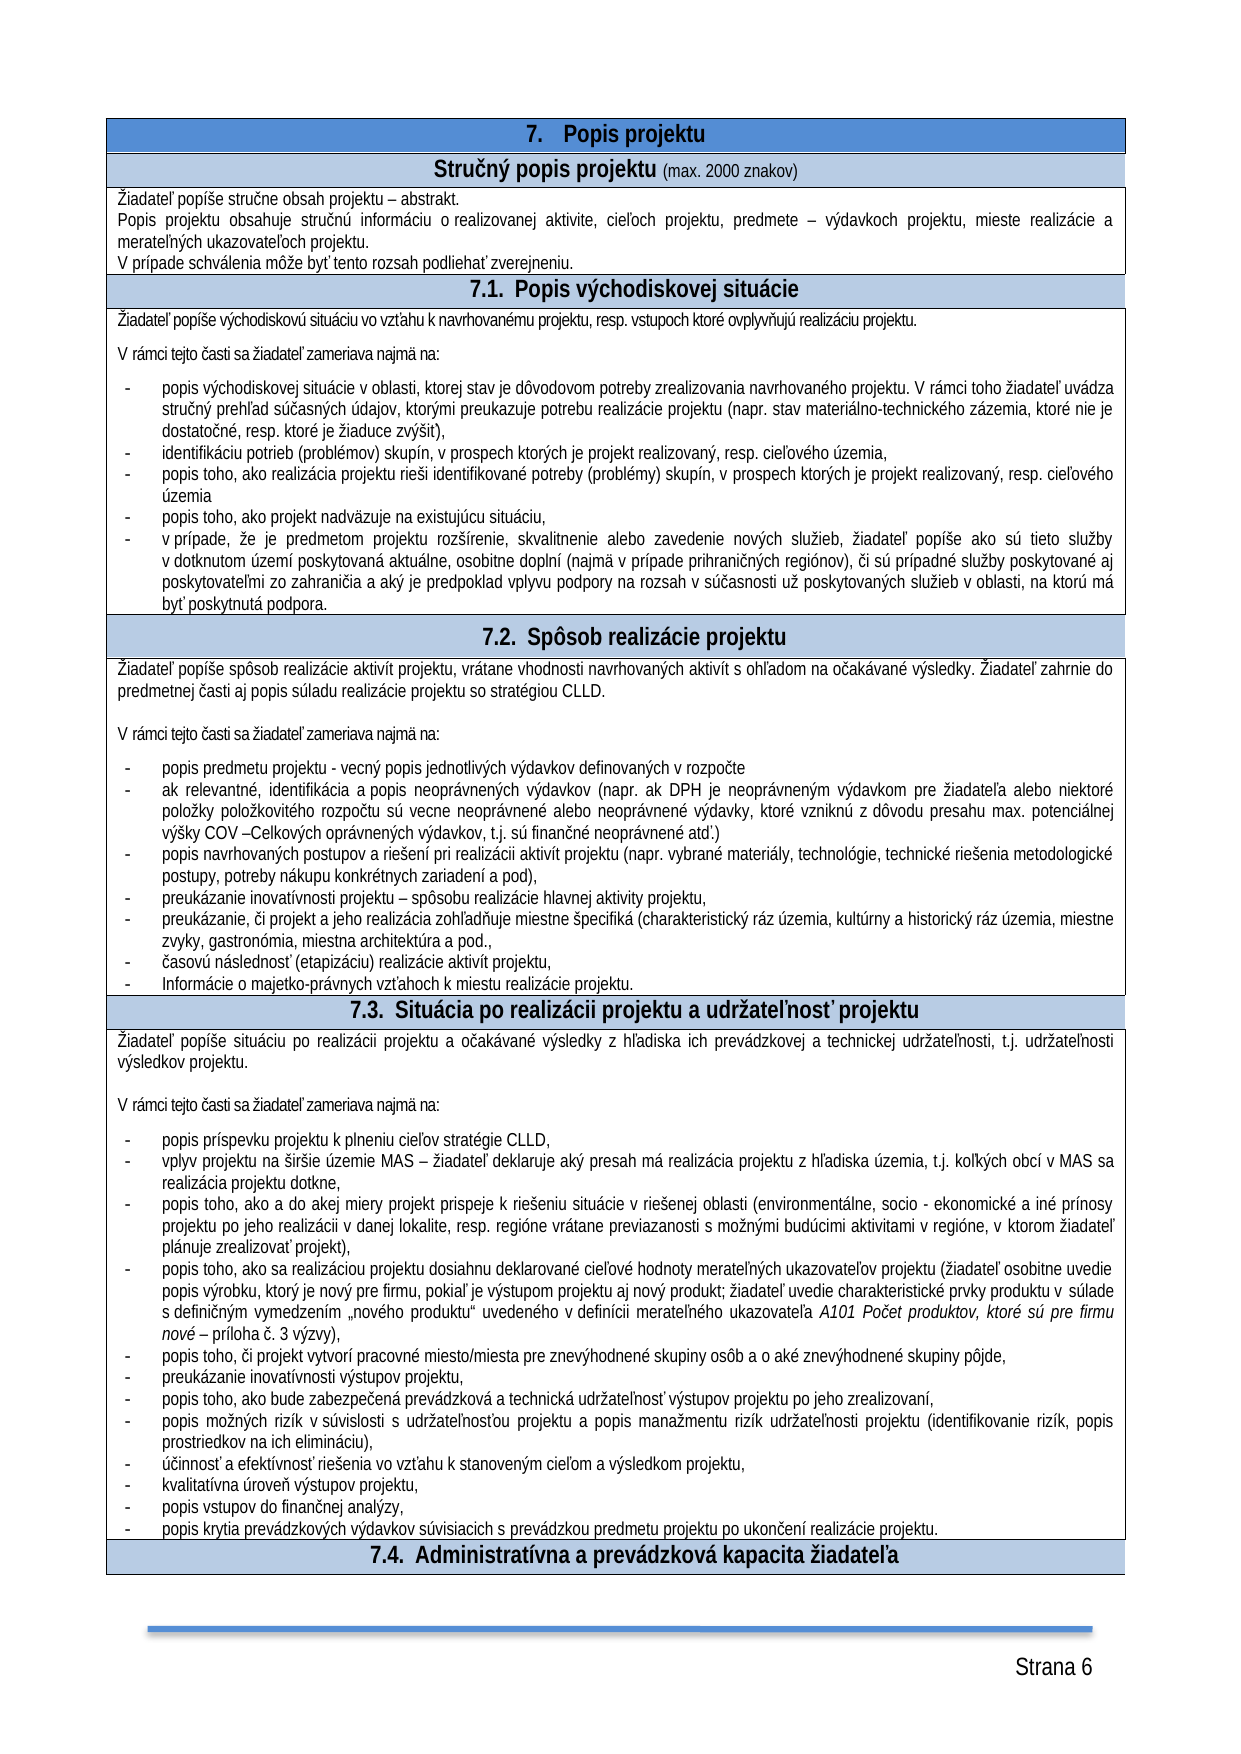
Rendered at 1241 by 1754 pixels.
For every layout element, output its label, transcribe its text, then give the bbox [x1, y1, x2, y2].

table_cell Spôsob realizácie projektu [107, 615, 1125, 657]
table_cell Žiadateľ popíše východiskovú situáciu vo vzťahu k navrhovanému projektu, resp. vstupoch ktoré ovplyvňujú realizáciu projektu. V rámci tejto časti sa žiadateľ zameriava najmä na: popis východiskovej situácie v oblasti, ktorej stav je dôvodovom potreby zrealizovania navrhovaného projektu. V rámci toho žiadateľ uvádza stručný prehľad súčasných údajov, ktorými preukazuje potrebu realizácie projektu (napr. stav materiálno-technického zázemia, ktoré nie je dostatočné, resp. ktoré je žiaduce zvýšiť), identifikáciu potrieb (problémov) skupín, v prospech ktorých je projekt realizovaný, resp. cieľového územia, popis toho, ako realizácia projektu rieši identifikované potreby (problémy) skupín, v prospech ktorých je projekt realizovaný, resp. cieľového územia popis toho, ako projekt nadväzuje na existujúcu situáciu, v prípade, že je predmetom projektu rozšírenie, skvalitnenie alebo zavedenie nových služieb, žiadateľ popíše ako sú tieto služby v dotknutom území poskytovaná aktuálne, osobitne doplní (najmä v prípade prihraničných regiónov), či sú prípadné služby poskytované aj poskytovateľmi zo zahraničia a aký je predpoklad vplyvu podpory na rozsah v súčasnosti už poskytovaných služieb v oblasti, na ktorú má byť poskytnutá podpora. [107, 309, 1125, 614]
table_cell Administratívna a prevádzková kapacita žiadateľa [107, 1540, 1125, 1574]
table_cell Žiadateľ popíše situáciu po realizácii projektu a očakávané výsledky z hľadiska ich prevádzkovej a technickej udržateľnosti, t.j. udržateľnosti výsledkov projektu. V rámci tejto časti sa žiadateľ zameriava najmä na: popis príspevku projektu k plneniu cieľov stratégie CLLD, vplyv projektu na širšie územie MAS – žiadateľ deklaruje aký presah má realizácia projektu z hľadiska územia, t.j. koľkých obcí v MAS sa realizácia projektu dotkne, popis toho, ako a do akej miery projekt prispeje k riešeniu situácie v riešenej oblasti (environmentálne, socio - ekonomické a iné prínosy projektu po jeho realizácii v danej lokalite, resp. regióne vrátane previazanosti s možnými budúcimi aktivitami v regióne, v ktorom žiadateľ plánuje zrealizovať projekt), popis toho, ako sa realizáciou projektu dosiahnu deklarované cieľové hodnoty merateľných ukazovateľov projektu (žiadateľ osobitne uvedie popis výrobku, ktorý je nový pre firmu, pokiaľ je výstupom projektu aj nový produkt; žiadateľ uvedie charakteristické prvky produktu v súlade s definičným vymedzením „nového produktu“ uvedeného v definícii merateľného ukazovateľa A101 Počet produktov, ktoré sú pre firmu nové – príloha č. 3 výzvy), popis toho, či projekt vytvorí pracovné miesto/miesta pre znevýhodnené skupiny osôb a o aké znevýhodnené skupiny pôjde, preukázanie inovatívnosti výstupov projektu, popis toho, ako bude zabezpečená prevádzková a technická udržateľnosť výstupov projektu po jeho zrealizovaní, popis možných rizík v súvislosti s udržateľnosťou projektu a popis manažmentu rizík udržateľnosti projektu (identifikovanie rizík, popis prostriedkov na ich elimináciu), účinnosť a efektívnosť riešenia vo vzťahu k stanoveným cieľom a výsledkom projektu, kvalitatívna úroveň výstupov projektu, popis vstupov do finančnej analýzy, popis krytia prevádzkových výdavkov súvisiacich s prevádzkou predmetu projektu po ukončení realizácie projektu. [107, 1030, 1125, 1539]
table_cell Popis východiskovej situácie [107, 275, 1125, 308]
table_cell Žiadateľ popíše spôsob realizácie aktivít projektu, vrátane vhodnosti navrhovaných aktivít s ohľadom na očakávané výsledky. Žiadateľ zahrnie do predmetnej časti aj popis súladu realizácie projektu so stratégiou CLLD. V rámci tejto časti sa žiadateľ zameriava najmä na: popis predmetu projektu - vecný popis jednotlivých výdavkov definovaných v rozpočte ak relevantné, identifikácia a popis neoprávnených výdavkov (napr. ak DPH je neoprávneným výdavkom pre žiadateľa alebo niektoré položky položkovitého rozpočtu sú vecne neoprávnené alebo neoprávnené výdavky, ktoré vzniknú z dôvodu presahu max. potenciálnej výšky COV –Celkových oprávnených výdavkov, t.j. sú finančné neoprávnené atď.) popis navrhovaných postupov a riešení pri realizácii aktivít projektu (napr. vybrané materiály, technológie, technické riešenia metodologické postupy, potreby nákupu konkrétnych zariadení a pod), preukázanie inovatívnosti projektu – spôsobu realizácie hlavnej aktivity projektu, preukázanie, či projekt a jeho realizácia zohľadňuje miestne špecifiká (charakteristický ráz územia, kultúrny a historický ráz územia, miestne zvyky, gastronómia, miestna architektúra a pod., časovú následnosť (etapizáciu) realizácie aktivít projektu, Informácie o majetko-právnych vzťahoch k miestu realizácie projektu. [107, 659, 1125, 995]
table_cell Situácia po realizácii projektu a udržateľnosť projektu [107, 996, 1125, 1029]
table_cell Žiadateľ popíše stručne obsah projektu – abstrakt. Popis projektu obsahuje stručnú informáciu o realizovanej aktivite, cieľoch projektu, predmete – výdavkoch projektu, mieste realizácie a merateľných ukazovateľoch projektu. V prípade schválenia môže byť tento rozsah podliehať zverejneniu. [107, 188, 1125, 274]
table_cell Stručný popis projektu (max. 2000 znakov) [107, 154, 1125, 187]
table_header Popis projektu [107, 119, 1125, 152]
